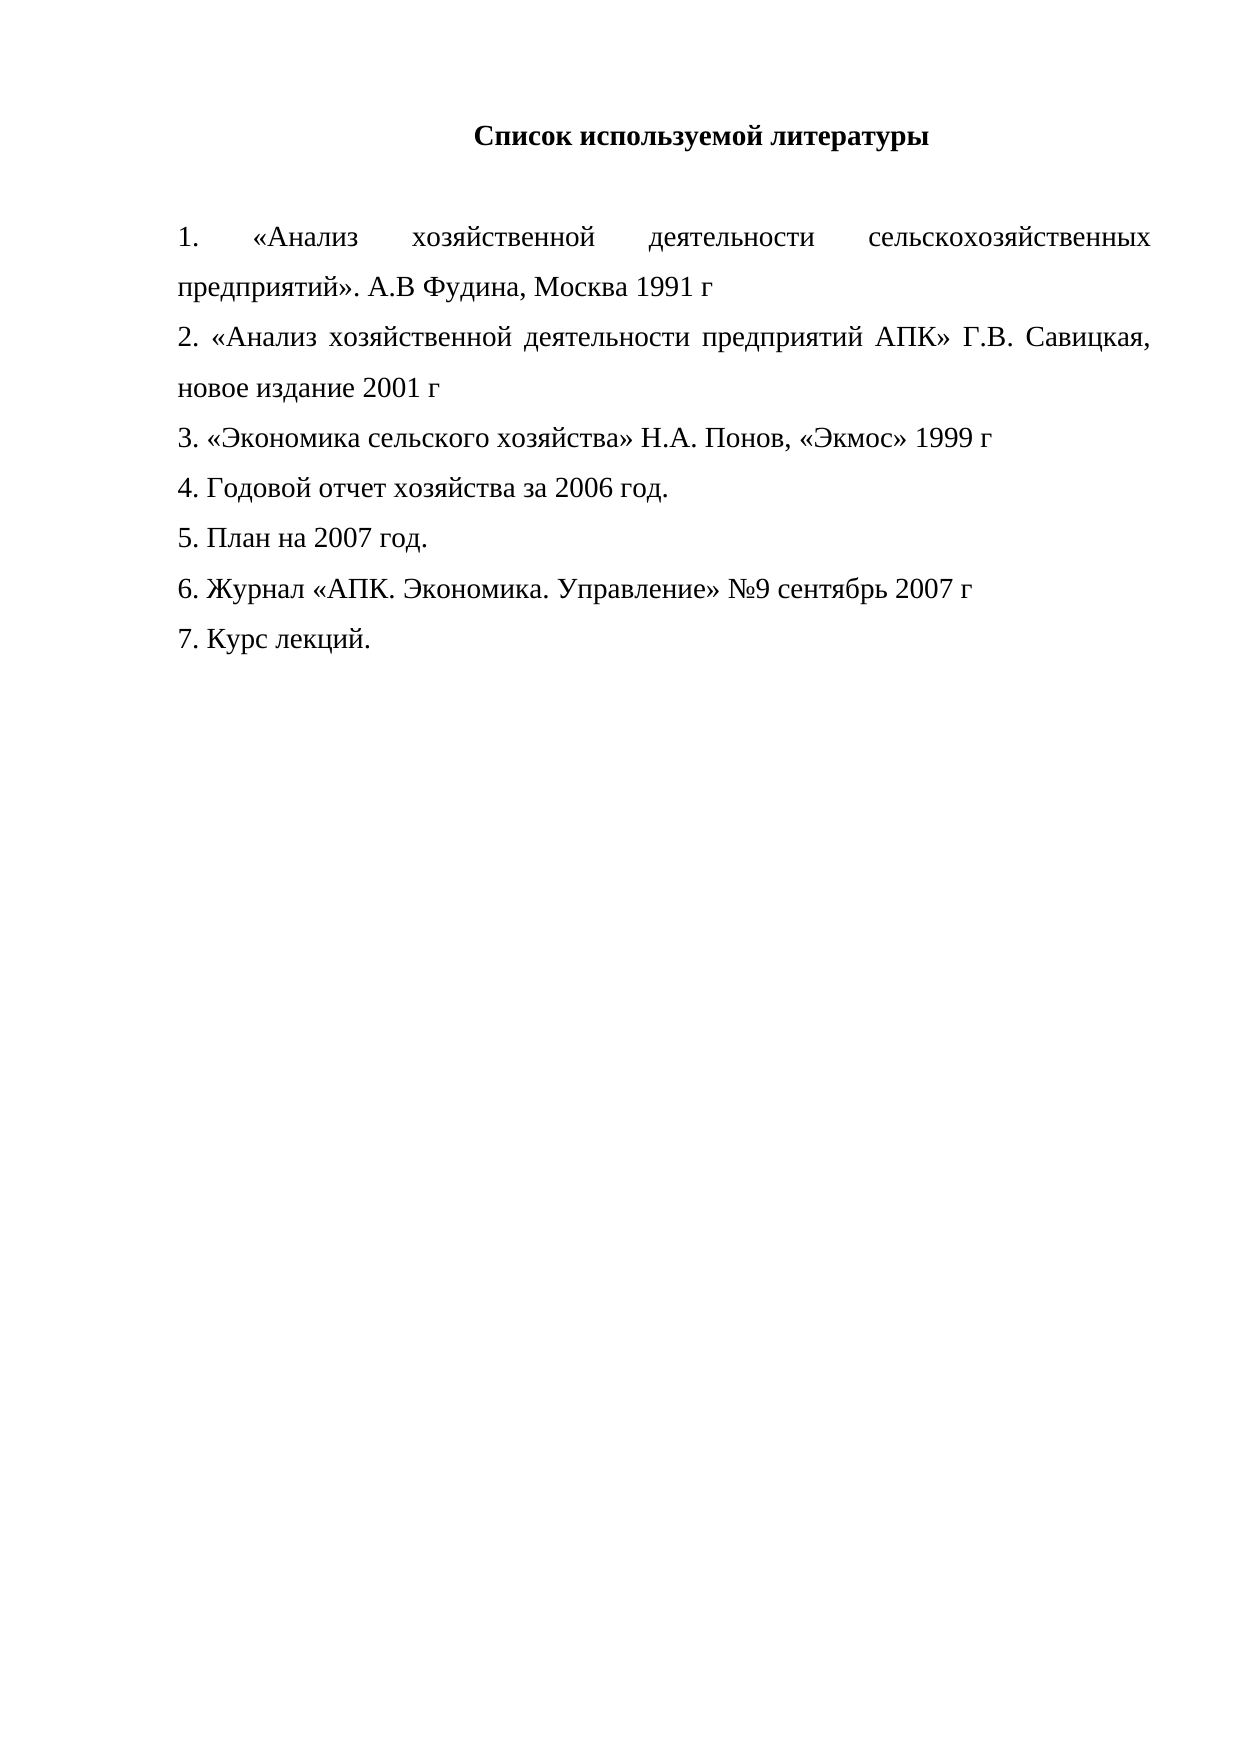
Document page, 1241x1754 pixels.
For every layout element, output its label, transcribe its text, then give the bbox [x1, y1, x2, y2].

text 7. Курс лекций. [177, 621, 1152, 655]
text 6. Журнал «АПК. Экономика. Управление» №9 сентябрь 2007 г [177, 571, 1152, 604]
text Список используемой литературы [177, 118, 1152, 152]
text 3. «Экономика сельского хозяйства» Н.А. Понов, «Экмос» 1999 г [177, 420, 1152, 453]
text 2. «Анализ хозяйственной деятельности предприятий АПК» Г.В. Савицкая, новое издание 2001 г [177, 319, 1152, 403]
text 1. «Анализ хозяйственной деятельности сельскохозяйственных предприятий». А.В Фудина, Москва 1991 г [177, 219, 1152, 303]
text 5. План на 2007 год. [177, 521, 1152, 554]
text 4. Годовой отчет хозяйства за 2006 год. [177, 470, 1152, 504]
